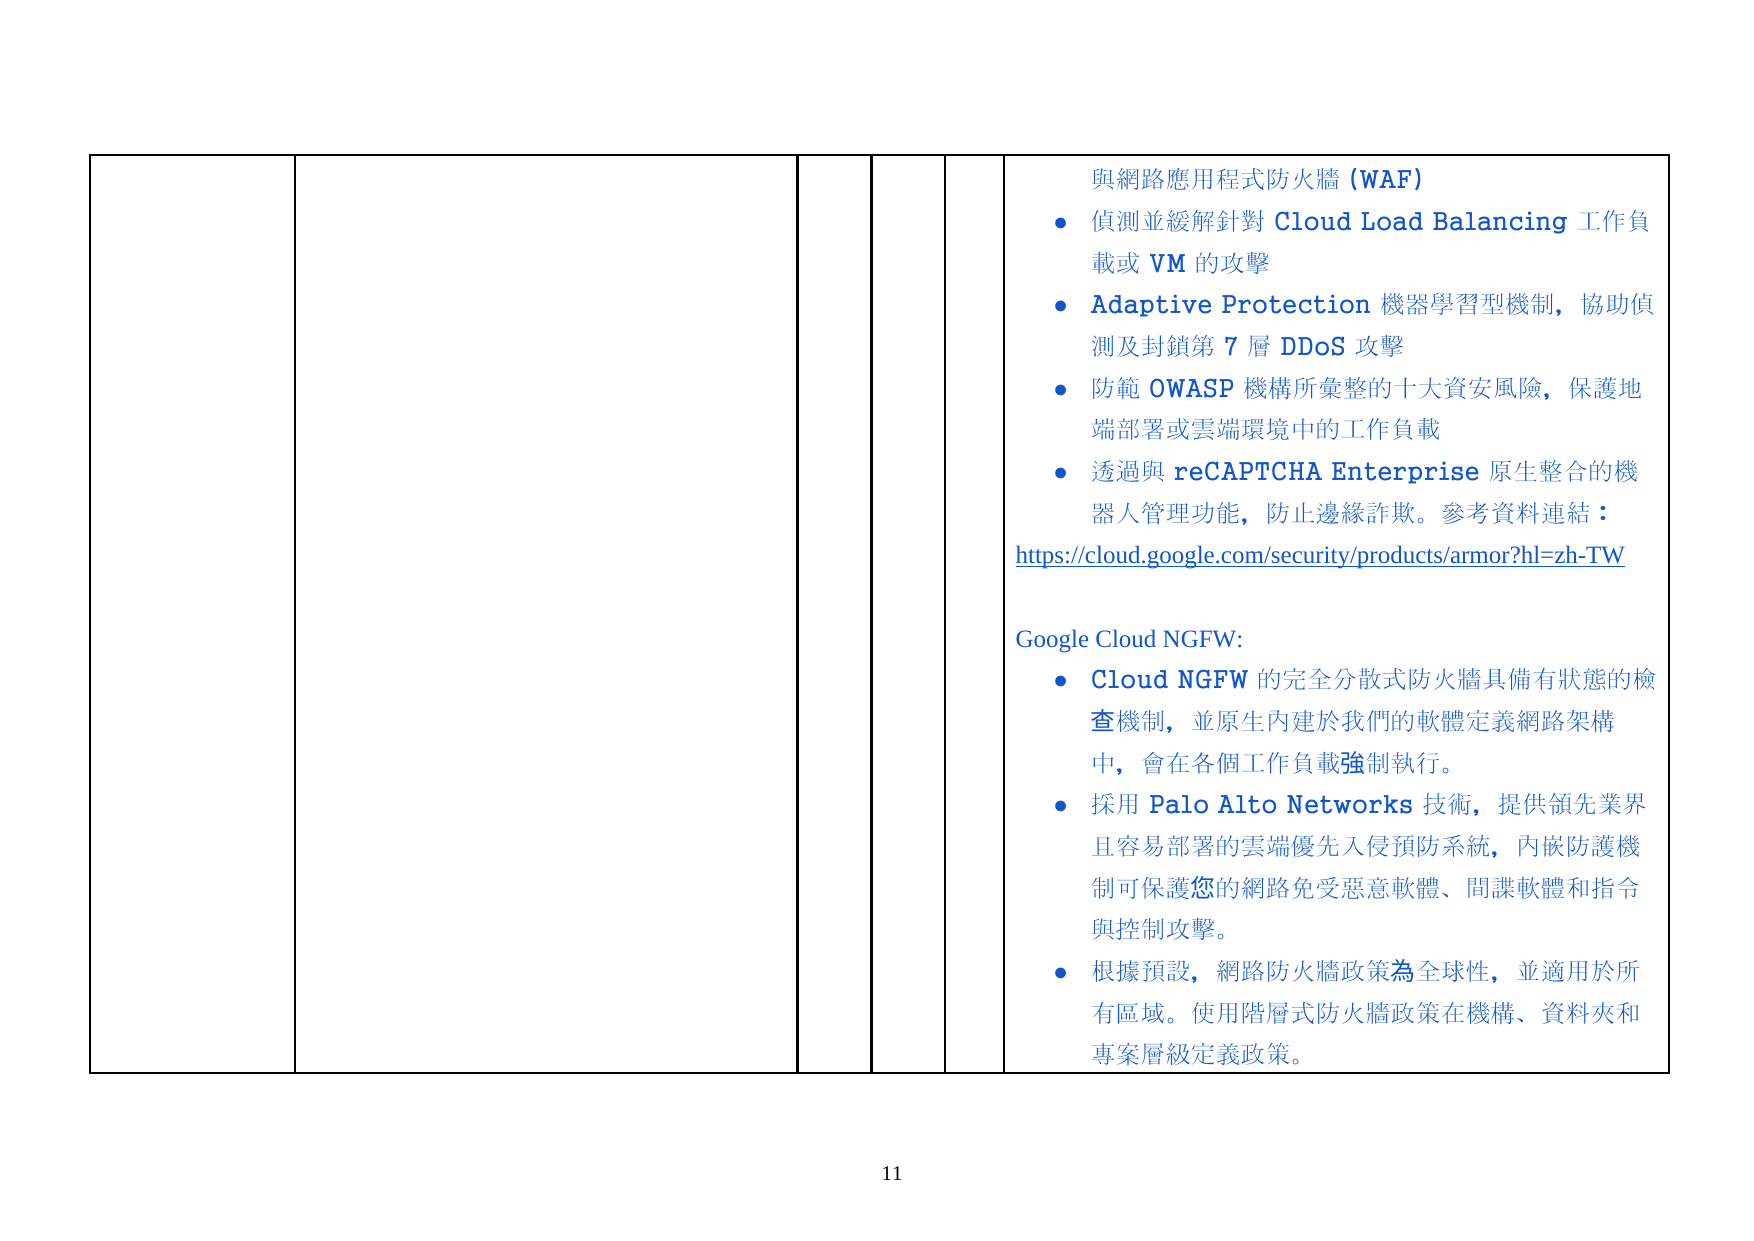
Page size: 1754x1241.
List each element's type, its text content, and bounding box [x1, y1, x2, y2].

table_cell ▲ [873, 156, 944, 1072]
table_cell ▲ [799, 156, 870, 1072]
table_cell [296, 156, 796, 1072]
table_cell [1005, 156, 1668, 1072]
table_cell ▲ [946, 156, 1003, 1072]
